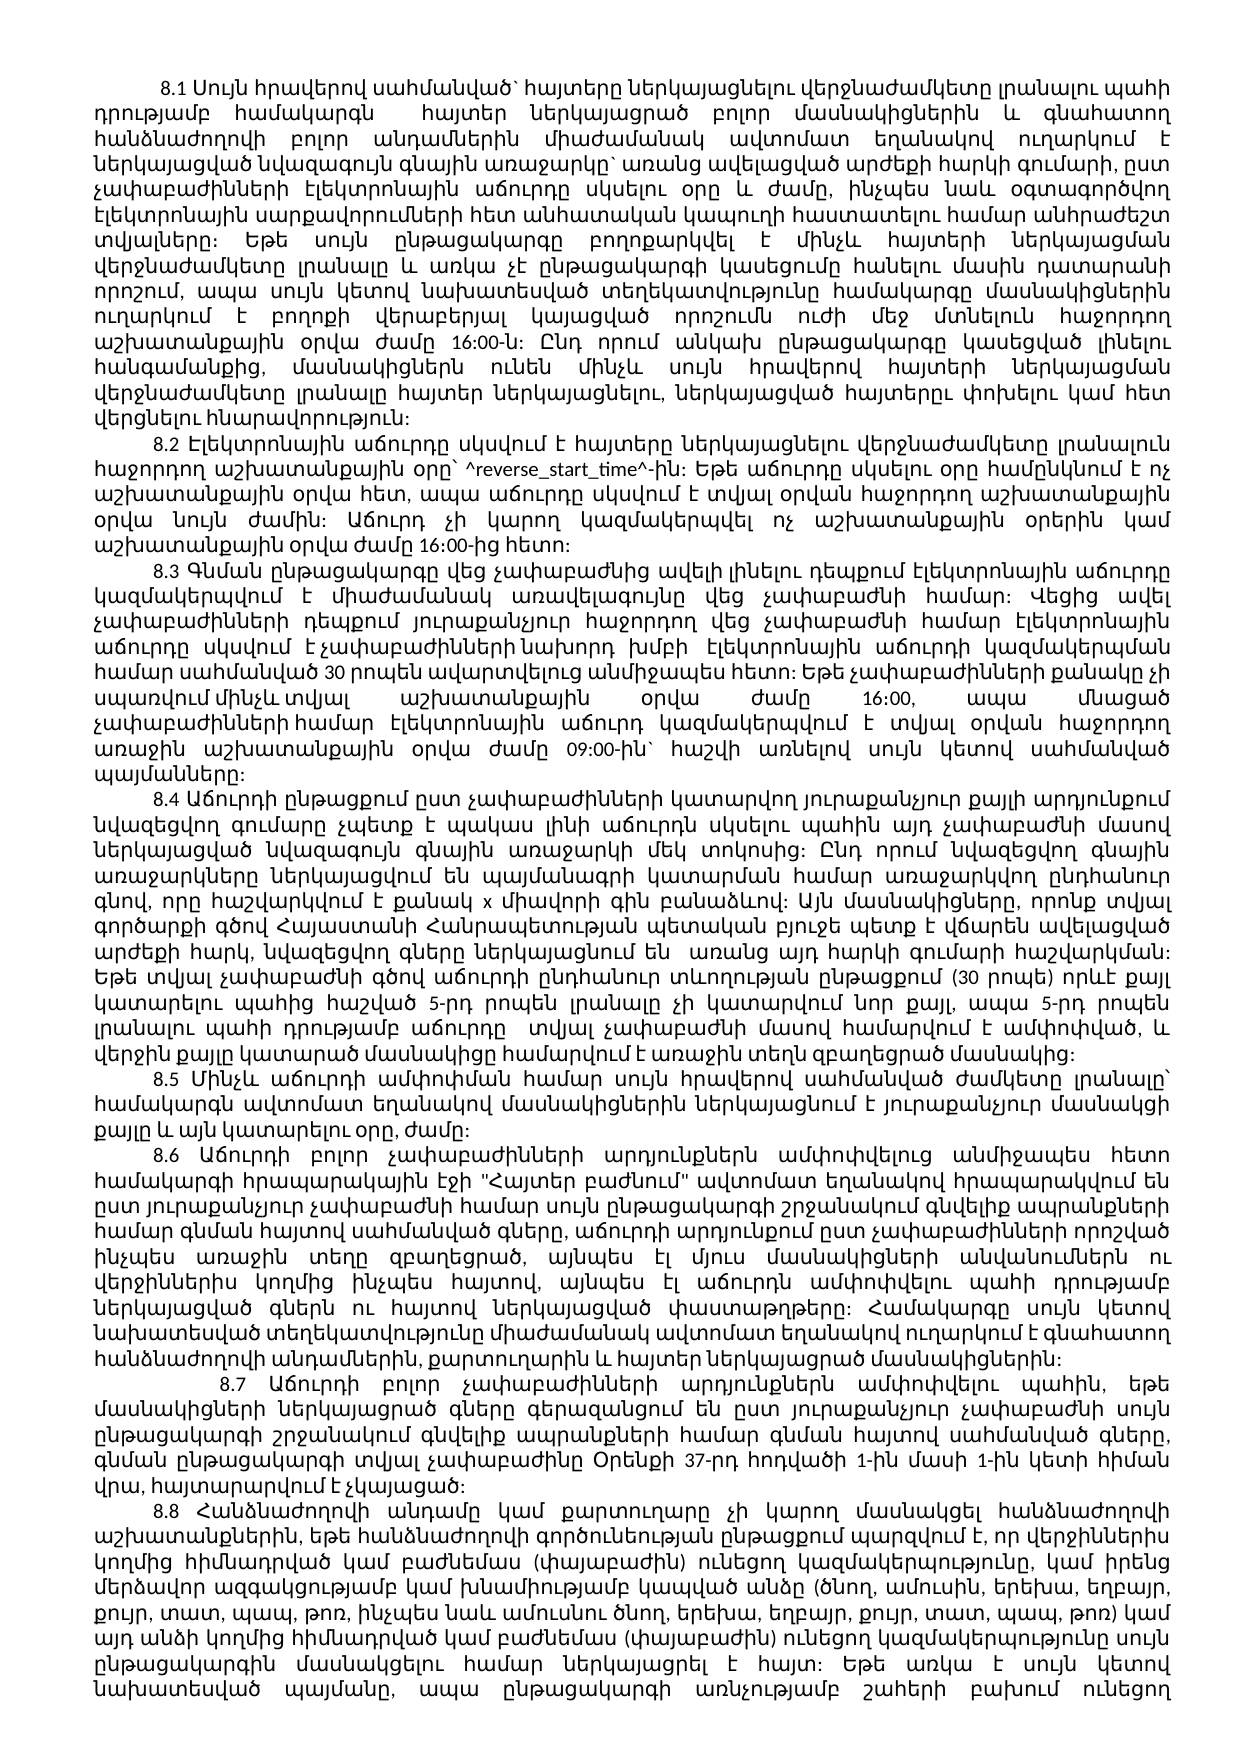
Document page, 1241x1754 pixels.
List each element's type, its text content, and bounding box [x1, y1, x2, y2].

text 8.7 Աճուրդի բոլոր չափաբաժինների արդյունքներն ամփոփվելու պահին, եթե մասնակիցների ներկայացրած գները գերազանցում են ըստ յուրաքանչյուր չափաբաժնի սույն ընթացակարգի շրջանակում գնվելիք ապրանքների համար գնման հայտով սահմանված գները, գնման ընթացակարգի տվյալ չափաբաժինը Օրենքի 37-րդ հոդվածի 1-ին մասի 1-ին կետի հիման վրա, հայտարարվում է չկայացած: [94, 1371, 1171, 1498]
text 8.6 Աճուրդի բոլոր չափաբաժինների արդյունքներն ամփոփվելուց անմիջապես հետո համակարգի հրապարակային էջի "Հայտեր բաժնում" ավտոմատ եղանակով հրապարակվում են ըստ յուրաքանչյուր չափաբաժնի համար սույն ընթացակարգի շրջանակում գնվելիք ապրանքների համար գնման հայտով սահմանված գները, աճուրդի արդյունքում ըստ չափաբաժինների որոշված ինչպես առաջին տեղը զբաղեցրած, այնպես էլ մյուս մասնակիցների անվանումներն ու վերջիններիս կողմից ինչպես հայտով, այնպես էլ աճուրդն ամփոփվելու պահի դրությամբ ներկայացված գներն ու հայտով ներկայացված փաստաթղթերը: Համակարգը սույն կետով նախատեսված տեղեկատվությունը միաժամանակ ավտոմատ եղանակով ուղարկում է գնահատող հանձնաժողովի անդամներին, քարտուղարին և հայտեր ներկայացրած մասնակիցներին: [94, 1142, 1171, 1371]
text 8.3 Գնման ընթացակարգը վեց չափաբաժնից ավելի լինելու դեպքում էլեկտրոնային աճուրդը կազմակերպվում է միաժամանակ առավելագույնը վեց չափաբաժնի համար: Վեցից ավել չափաբաժինների դեպքում յուրաքանչյուր հաջորդող վեց չափաբաժնի համար էլեկտրոնային աճուրդը սկսվում է չափաբաժինների նախորդ խմբի էլեկտրոնային աճուրդի կազմակերպման համար սահմանված 30 րոպեն ավարտվելուց անմիջապես հետո: Եթե չափաբաժինների քանակը չի սպառվում մինչև տվյալ աշխատանքային օրվա ժամը 16։00, ապա մնացած չափաբաժինների համար էլեկտրոնային աճուրդ կազմակերպվում է տվյալ օրվան հաջորդող առաջին աշխատանքային օրվա ժամը 09:00-ին` հաշվի առնելով սույն կետով սահմանված պայմանները: [94, 558, 1171, 787]
text 8.1 Սույն հրավերով սահմանված` հայտերը ներկայացնելու վերջնաժամկետը լրանալու պահի դրությամբ համակարգն հայտեր ներկայացրած բոլոր մասնակիցներին և գնահատող հանձնաժողովի բոլոր անդամներին միաժամանակ ավտոմատ եղանակով ուղարկում է ներկայացված նվազագույն գնային առաջարկը` առանց ավելացված արժեքի հարկի գումարի, ըստ չափաբաժինների էլեկտրոնային աճուրդը սկսելու օրը և ժամը, ինչպես նաև օգտագործվող էլեկտրոնային սարքավորումների հետ անհատական կապուղի հաստատելու համար անհրաժեշտ տվյալները։ Եթե սույն ընթացակարգը բողոքարկվել է մինչև հայտերի ներկայացման վերջնաժամկետը լրանալը և առկա չէ ընթացակարգի կասեցումը հանելու մասին դատարանի որոշում, ապա սույն կետով նախատեսված տեղեկատվությունը համակարգը մասնակիցներին ուղարկում է բողոքի վերաբերյալ կայացված որոշումն ուժի մեջ մտնելուն հաջորդող աշխատանքային օրվա ժամը 16:00-ն: Ընդ որում անկախ ընթացակարգը կասեցված լինելու հանգամանքից, մասնակիցներն ունեն մինչև սույն հրավերով հայտերի ներկայացման վերջնաժամկետը լրանալը հայտեր ներկայացնելու, ներկայացված հայտերըւ փոխելու կամ հետ վերցնելու հնարավորություն: [94, 75, 1171, 431]
text 8.5 Մինչև աճուրդի ամփոփման համար սույն հրավերով սահմանված ժամկետը լրանալը՝ համակարգն ավտոմատ եղանակով մասնակիցներին ներկայացնում է յուրաքանչյուր մասնակցի քայլը և այն կատարելու օրը, ժամը: [94, 1066, 1171, 1142]
text 8.2 Էլեկտրոնային աճուրդը սկսվում է հայտերը ներկայացնելու վերջնաժամկետը լրանալուն հաջորդող աշխատանքային օրը՝ ^reverse_start_time^-ին: Եթե աճուրդը սկսելու օրը համընկնում է ոչ աշխատանքային օրվա հետ, ապա աճուրդը սկսվում է տվյալ օրվան հաջորդող աշխատանքային օրվա նույն ժամին: Աճուրդ չի կարող կազմակերպվել ոչ աշխատանքային օրերին կամ աշխատանքային օրվա ժամը 16։00-ից հետո: [94, 431, 1171, 558]
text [94, 1498, 1171, 1702]
text 8.4 Աճուրդի ընթացքում ըստ չափաբաժինների կատարվող յուրաքանչյուր քայլի արդյունքում նվազեցվող գումարը չպետք է պակաս լինի աճուրդն սկսելու պահին այդ չափաբաժնի մասով ներկայացված նվազագույն գնային առաջարկի մեկ տոկոսից: Ընդ որում նվազեցվող գնային առաջարկները ներկայացվում են պայմանագրի կատարման համար առաջարկվող ընդհանուր գնով, որը հաշվարկվում է քանակ x միավորի գին բանաձևով: Այն մասնակիցները, որոնք տվյալ գործարքի գծով Հայաստանի Հանրապետության պետական բյուջե պետք է վճարեն ավելացված արժեքի հարկ, նվազեցվող գները ներկայացնում են առանց այդ հարկի գումարի հաշվարկման: Եթե տվյալ չափաբաժնի գծով աճուրդի ընդհանուր տևողության ընթացքում (30 րոպե) որևէ քայլ կատարելու պահից հաշված 5-րդ րոպեն լրանալը չի կատարվում նոր քայլ, ապա 5-րդ րոպեն լրանալու պահի դրությամբ աճուրդը տվյալ չափաբաժնի մասով համարվում է ամփոփված, և վերջին քայլը կատարած մասնակիցը համարվում է առաջին տեղն զբաղեցրած մասնակից: [94, 787, 1171, 1066]
